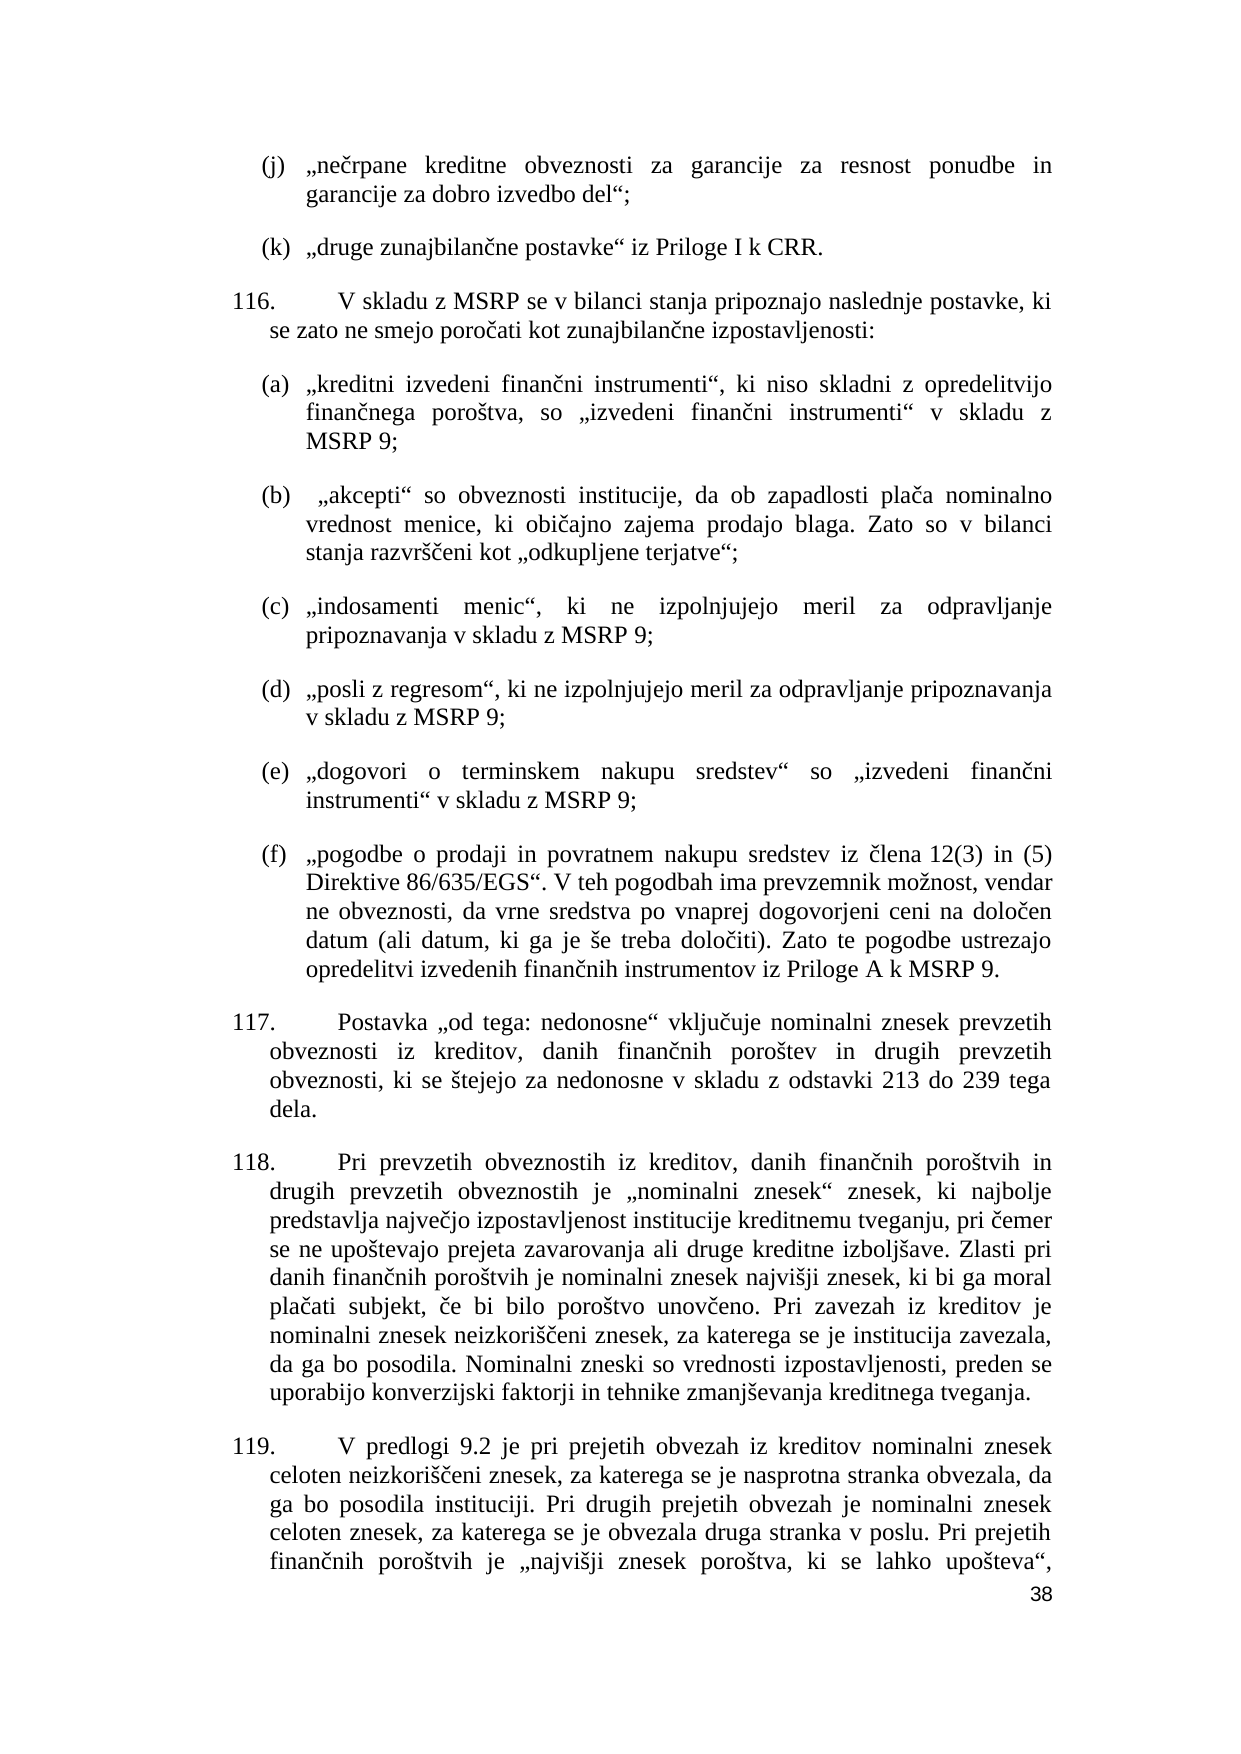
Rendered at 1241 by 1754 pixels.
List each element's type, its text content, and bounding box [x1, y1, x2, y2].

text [232, 1431, 1053, 1575]
list „pogodbe o prodaji in povratnem nakupu sredstev iz člena 12(3) in (5) Direktive 86/635/EGS“. V teh pogodbah ima prevzemnik možnost, vendar ne obveznosti, da vrne sredstva po vnaprej dogovorjeni ceni na določen datum (ali datum, ki ga je še treba določiti). Zato te pogodbe ustrezajo opredelitvi izvedenih finančnih instrumentov iz Priloge A k MSRP 9. [261, 839, 1053, 982]
list „kreditni izvedeni finančni instrumenti“, ki niso skladni z opredelitvijo finančnega poroštva, so „izvedeni finančni instrumenti“ v skladu z MSRP 9; [261, 369, 1053, 455]
list „akcepti“ so obveznosti institucije, da ob zapadlosti plača nominalno vrednost menice, ki običajno zajema prodajo blaga. Zato so v bilanci stanja razvrščeni kot „odkupljene terjatve“; [261, 480, 1053, 566]
list „nečrpane kreditne obveznosti za garancije za resnost ponudbe in garancije za dobro izvedbo del“; [261, 150, 1053, 207]
list „posli z regresom“, ki ne izpolnjujejo meril za odpravljanje pripoznavanja v skladu z MSRP 9; [261, 674, 1053, 731]
list „indosamenti menic“, ki ne izpolnjujejo meril za odpravljanje pripoznavanja v skladu z MSRP 9; [261, 591, 1053, 649]
list „dogovori o terminskem nakupu sredstev“ so „izvedeni finančni instrumenti“ v skladu z MSRP 9; [261, 756, 1053, 814]
list „druge zunajbilančne postavke“ iz Priloge I k CRR. [261, 232, 1053, 261]
text Postavka „od tega: nedonosne“ vključuje nominalni znesek prevzetih obveznosti iz kreditov, danih finančnih poroštev in drugih prevzetih obveznosti, ki se štejejo za nedonosne v skladu z odstavki 213 do 239 tega dela. [232, 1007, 1053, 1122]
text Pri prevzetih obveznostih iz kreditov, danih finančnih poroštvih in drugih prevzetih obveznostih je „nominalni znesek“ znesek, ki najbolje predstavlja največjo izpostavljenost institucije kreditnemu tveganju, pri čemer se ne upoštevajo prejeta zavarovanja ali druge kreditne izboljšave. Zlasti pri danih finančnih poroštvih je nominalni znesek najvišji znesek, ki bi ga moral plačati subjekt, če bi bilo poroštvo unovčeno. Pri zavezah iz kreditov je nominalni znesek neizkoriščeni znesek, za katerega se je institucija zavezala, da ga bo posodila. Nominalni zneski so vrednosti izpostavljenosti, preden se uporabijo konverzijski faktorji in tehnike zmanjševanja kreditnega tveganja. [232, 1147, 1053, 1406]
text V skladu z MSRP se v bilanci stanja pripoznajo naslednje postavke, ki se zato ne smejo poročati kot zunajbilančne izpostavljenosti: [232, 286, 1053, 344]
